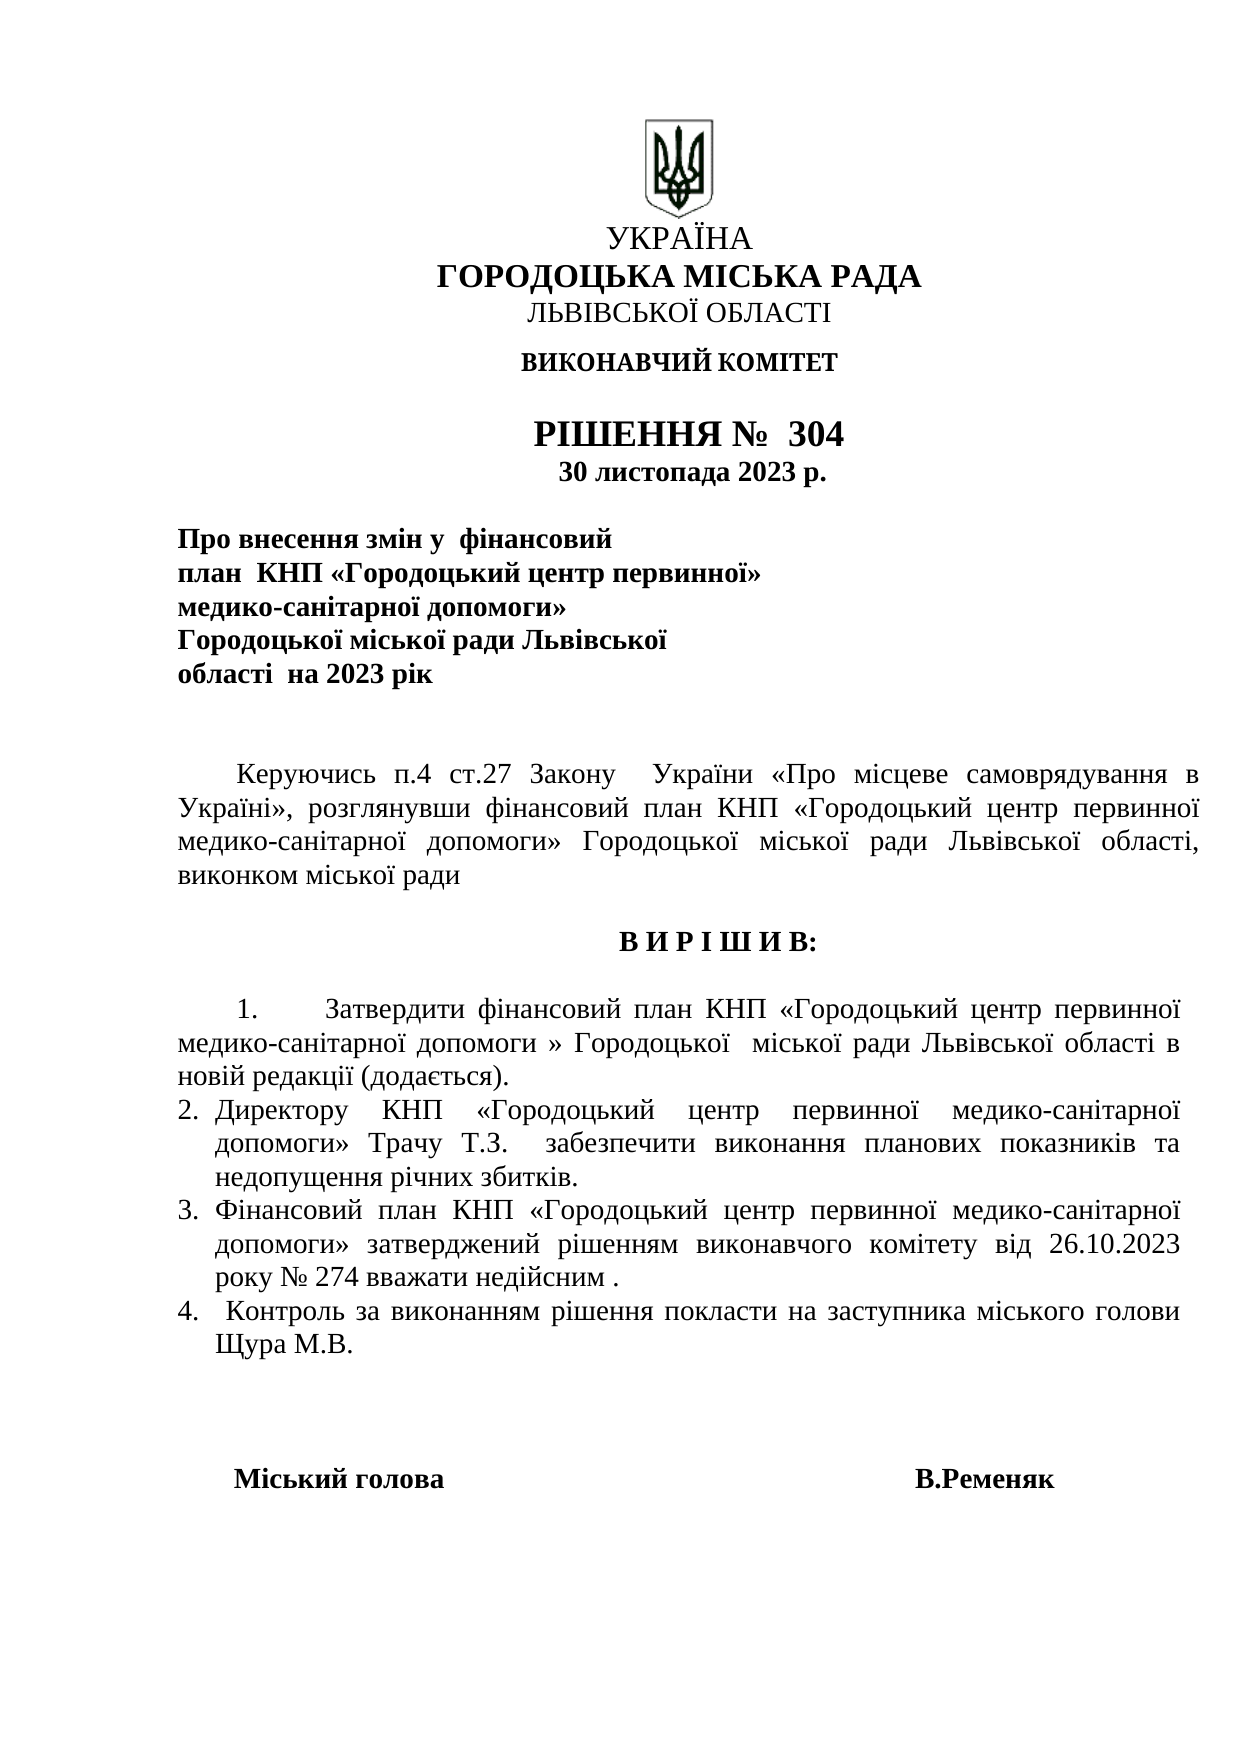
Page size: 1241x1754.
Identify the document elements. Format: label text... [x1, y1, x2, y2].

list Контроль за виконанням рішення покласти на заступника міського голови Щура М.В. [177, 1293, 1181, 1360]
text В И Р І Ш И В: [177, 924, 1201, 958]
list Затвердити фінансовий план КНП «Городоцький центр первинної медико-санітарної допомоги » Городоцької міської ради Львівської області в новій редакції (додається). [177, 991, 1181, 1092]
text Керуючись п.4 ст.27 Закону України «Про місцеве самоврядування в Україні», розглянувши фінансовий план КНП «Городоцький центр первинної медико-санітарної допомоги» Городоцької міської ради Львівської області, виконком міської ради [177, 756, 1201, 891]
text 30 листопада 2023 р. [177, 454, 1201, 488]
text Городоцької міської ради Львівської [177, 622, 1201, 656]
subtitle ВИКОНАВЧИЙ КОМІТЕТ [177, 349, 1181, 378]
text області на 2023 рік [177, 656, 1201, 689]
text Про внесення змін у фінансовий [177, 522, 1201, 555]
text УКРАЇНА [177, 218, 1181, 256]
list Директору КНП «Городоцький центр первинної медико-санітарної допомоги» Трачу Т.З. забезпечити виконання планових показників та недопущення річних збитків. [177, 1092, 1181, 1192]
picture [644, 118, 715, 219]
list Фінансовий план КНП «Городоцький центр первинної медико-санітарної допомоги» затверджений рішенням виконавчого комітету від 26.10.2023 року № 274 вважати недійсним . [177, 1192, 1181, 1293]
text РІШЕННЯ № 304 [177, 411, 1201, 454]
text Міський голова В.Ременяк [177, 1461, 1181, 1494]
text план КНП «Городоцький центр первинної» [177, 555, 1201, 589]
text ГОРОДОЦЬКА МІСЬКА РАДА [177, 256, 1181, 295]
text медико-санітарної допомоги» [177, 589, 1201, 622]
text ЛЬВІВСЬКОЇ ОБЛАСТІ [177, 295, 1181, 328]
